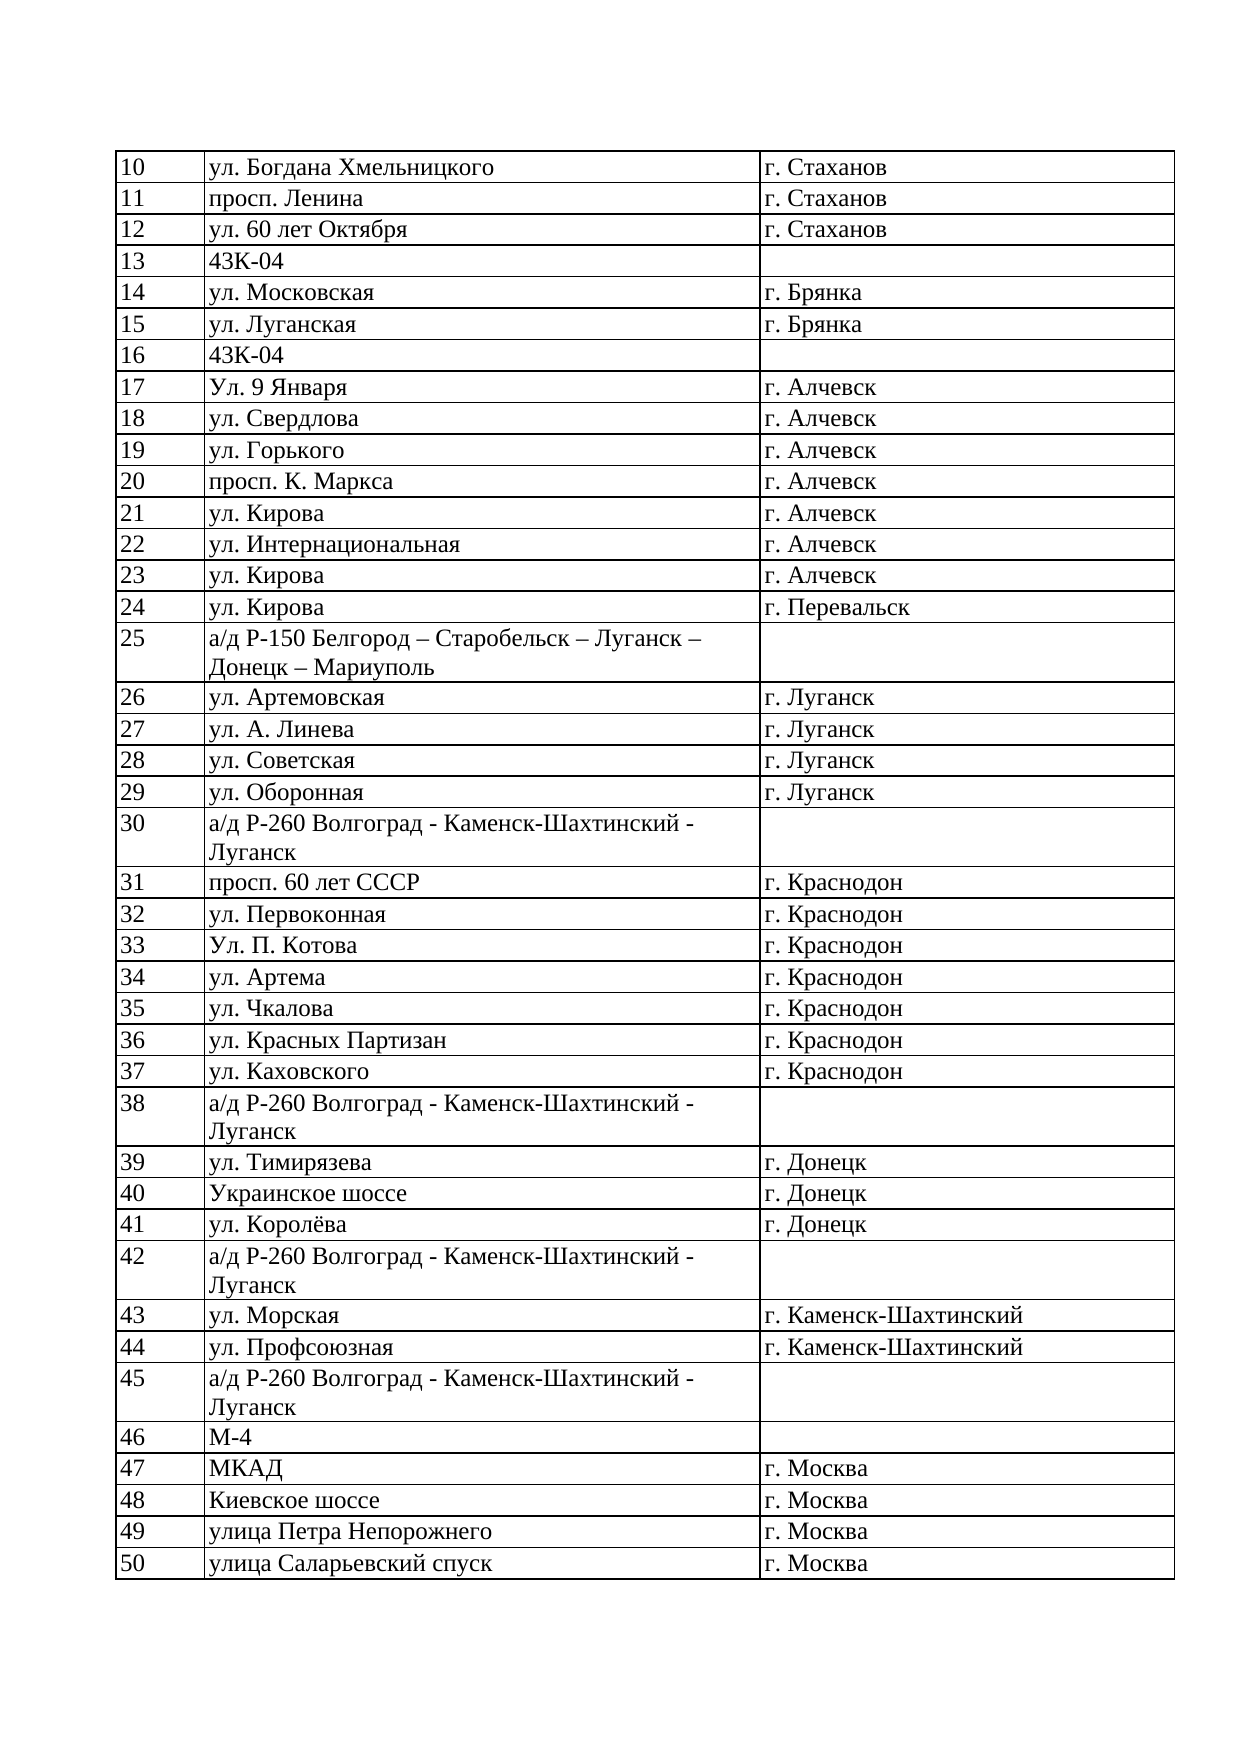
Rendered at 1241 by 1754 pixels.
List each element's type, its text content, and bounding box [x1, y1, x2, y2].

table_cell ул. А. Линева [205, 714, 759, 744]
table_cell 45 [117, 1363, 204, 1421]
table_cell 23 [117, 561, 204, 590]
table_cell 26 [117, 683, 204, 712]
table_cell г. Брянка [761, 277, 1174, 307]
table_cell 42 [117, 1241, 204, 1298]
table_cell 19 [117, 435, 204, 464]
table_cell [761, 623, 1174, 681]
table_cell ул. Московская [205, 277, 759, 307]
table_cell [761, 1088, 1174, 1145]
table_cell г. Краснодон [761, 1056, 1174, 1086]
table_cell 36 [117, 1025, 204, 1054]
table_cell ул. Свердлова [205, 403, 759, 433]
table_cell г. Краснодон [761, 930, 1174, 960]
table_cell 14 [117, 277, 204, 307]
table_cell Ул. 9 Января [205, 372, 759, 402]
table_cell г. Алчевск [761, 372, 1174, 402]
table_cell а/д Р-260 Волгоград - Каменск-Шахтинский - Луганск [205, 808, 759, 866]
table_cell 13 [117, 246, 204, 276]
table_cell ул. Каховского [205, 1056, 759, 1086]
table_cell улица Саларьевский спуск [205, 1548, 759, 1578]
table_cell ул. Луганская [205, 309, 759, 339]
table_cell г. Донецк [761, 1178, 1174, 1208]
table_cell ул. Тимирязева [205, 1147, 759, 1177]
table_cell Украинское шоссе [205, 1178, 759, 1208]
table_cell ул. Богдана Хмельницкого [205, 152, 759, 181]
table_cell [761, 1241, 1174, 1298]
table_cell г. Краснодон [761, 899, 1174, 929]
table_cell просп. К. Маркса [205, 466, 759, 496]
table_cell г. Краснодон [761, 962, 1174, 992]
table_cell 39 [117, 1147, 204, 1177]
table_cell 43 [117, 1300, 204, 1330]
table_cell 28 [117, 746, 204, 775]
table_cell 15 [117, 309, 204, 339]
table_cell г. Краснодон [761, 867, 1174, 897]
table_cell [761, 1422, 1174, 1452]
table_cell г. Каменск-Шахтинский [761, 1300, 1174, 1330]
table_cell 43К-04 [205, 246, 759, 276]
table_cell ул. Морская [205, 1300, 759, 1330]
table_cell 11 [117, 183, 204, 213]
table_cell 41 [117, 1210, 204, 1239]
table_cell г. Луганск [761, 746, 1174, 775]
table_cell 49 [117, 1517, 204, 1546]
table_cell г. Донецк [761, 1210, 1174, 1239]
table_cell а/д Р-260 Волгоград - Каменск-Шахтинский - Луганск [205, 1363, 759, 1421]
table_cell 35 [117, 993, 204, 1023]
table_cell 18 [117, 403, 204, 433]
table_cell г. Луганск [761, 714, 1174, 744]
table_cell Ул. П. Котова [205, 930, 759, 960]
table_cell 29 [117, 777, 204, 807]
table_cell Киевское шоссе [205, 1485, 759, 1515]
table_cell 20 [117, 466, 204, 496]
table_cell 47 [117, 1454, 204, 1483]
table_cell [761, 246, 1174, 276]
table_cell 40 [117, 1178, 204, 1208]
table_cell г. Краснодон [761, 993, 1174, 1023]
table_cell г. Москва [761, 1517, 1174, 1546]
table_cell 21 [117, 498, 204, 527]
table_cell 44 [117, 1332, 204, 1361]
table_cell ул. Чкалова [205, 993, 759, 1023]
table_cell ул. Интернациональная [205, 529, 759, 559]
table_cell 30 [117, 808, 204, 866]
table_cell ул. Кирова [205, 498, 759, 527]
table_cell ул. Профсоюзная [205, 1332, 759, 1361]
table_cell 48 [117, 1485, 204, 1515]
table_cell г. Краснодон [761, 1025, 1174, 1054]
table_cell 33 [117, 930, 204, 960]
table_cell ул. Первоконная [205, 899, 759, 929]
table_cell а/д Р-260 Волгоград - Каменск-Шахтинский - Луганск [205, 1241, 759, 1298]
table_cell ул. Горького [205, 435, 759, 464]
table_cell г. Стаханов [761, 215, 1174, 244]
table_cell г. Москва [761, 1454, 1174, 1483]
table_cell 32 [117, 899, 204, 929]
table_cell г. Луганск [761, 777, 1174, 807]
table_cell г. Стаханов [761, 152, 1174, 181]
table_cell г. Брянка [761, 309, 1174, 339]
table_cell 37 [117, 1056, 204, 1086]
table_cell г. Алчевск [761, 403, 1174, 433]
table_cell [761, 1363, 1174, 1421]
table_cell г. Луганск [761, 683, 1174, 712]
table_cell ул. Советская [205, 746, 759, 775]
table_cell 31 [117, 867, 204, 897]
table_cell а/д Р-150 Белгород – Старобельск – Луганск – Донецк – Мариуполь [205, 623, 759, 681]
table_cell г. Каменск-Шахтинский [761, 1332, 1174, 1361]
table_cell М-4 [205, 1422, 759, 1452]
table_cell ул. Оборонная [205, 777, 759, 807]
table_cell 50 [117, 1548, 204, 1578]
table_cell [761, 340, 1174, 370]
table_cell 10 [117, 152, 204, 181]
table_cell г. Алчевск [761, 498, 1174, 527]
table_cell 17 [117, 372, 204, 402]
table_cell 27 [117, 714, 204, 744]
table_cell 43К-04 [205, 340, 759, 370]
table_cell г. Москва [761, 1548, 1174, 1578]
table_cell ул. Артемовская [205, 683, 759, 712]
table_cell 22 [117, 529, 204, 559]
table_cell 12 [117, 215, 204, 244]
table_cell ул. Кирова [205, 592, 759, 622]
table_cell 46 [117, 1422, 204, 1452]
table_cell ул. Артема [205, 962, 759, 992]
table_cell г. Алчевск [761, 561, 1174, 590]
table_cell 34 [117, 962, 204, 992]
table_cell 25 [117, 623, 204, 681]
table_cell г. Перевальск [761, 592, 1174, 622]
table_cell ул. 60 лет Октября [205, 215, 759, 244]
table_cell просп. 60 лет СССР [205, 867, 759, 897]
table_cell г. Москва [761, 1485, 1174, 1515]
table_cell г. Донецк [761, 1147, 1174, 1177]
table_cell г. Стаханов [761, 183, 1174, 213]
table_cell ул. Кирова [205, 561, 759, 590]
table_cell 24 [117, 592, 204, 622]
table_cell [761, 808, 1174, 866]
table_cell 16 [117, 340, 204, 370]
table_cell г. Алчевск [761, 529, 1174, 559]
table_cell ул. Красных Партизан [205, 1025, 759, 1054]
table_cell улица Петра Непорожнего [205, 1517, 759, 1546]
table_cell 38 [117, 1088, 204, 1145]
table_cell просп. Ленина [205, 183, 759, 213]
table_cell г. Алчевск [761, 466, 1174, 496]
table_cell МКАД [205, 1454, 759, 1483]
table_cell а/д Р-260 Волгоград - Каменск-Шахтинский - Луганск [205, 1088, 759, 1145]
table_cell г. Алчевск [761, 435, 1174, 464]
table_cell ул. Королёва [205, 1210, 759, 1239]
